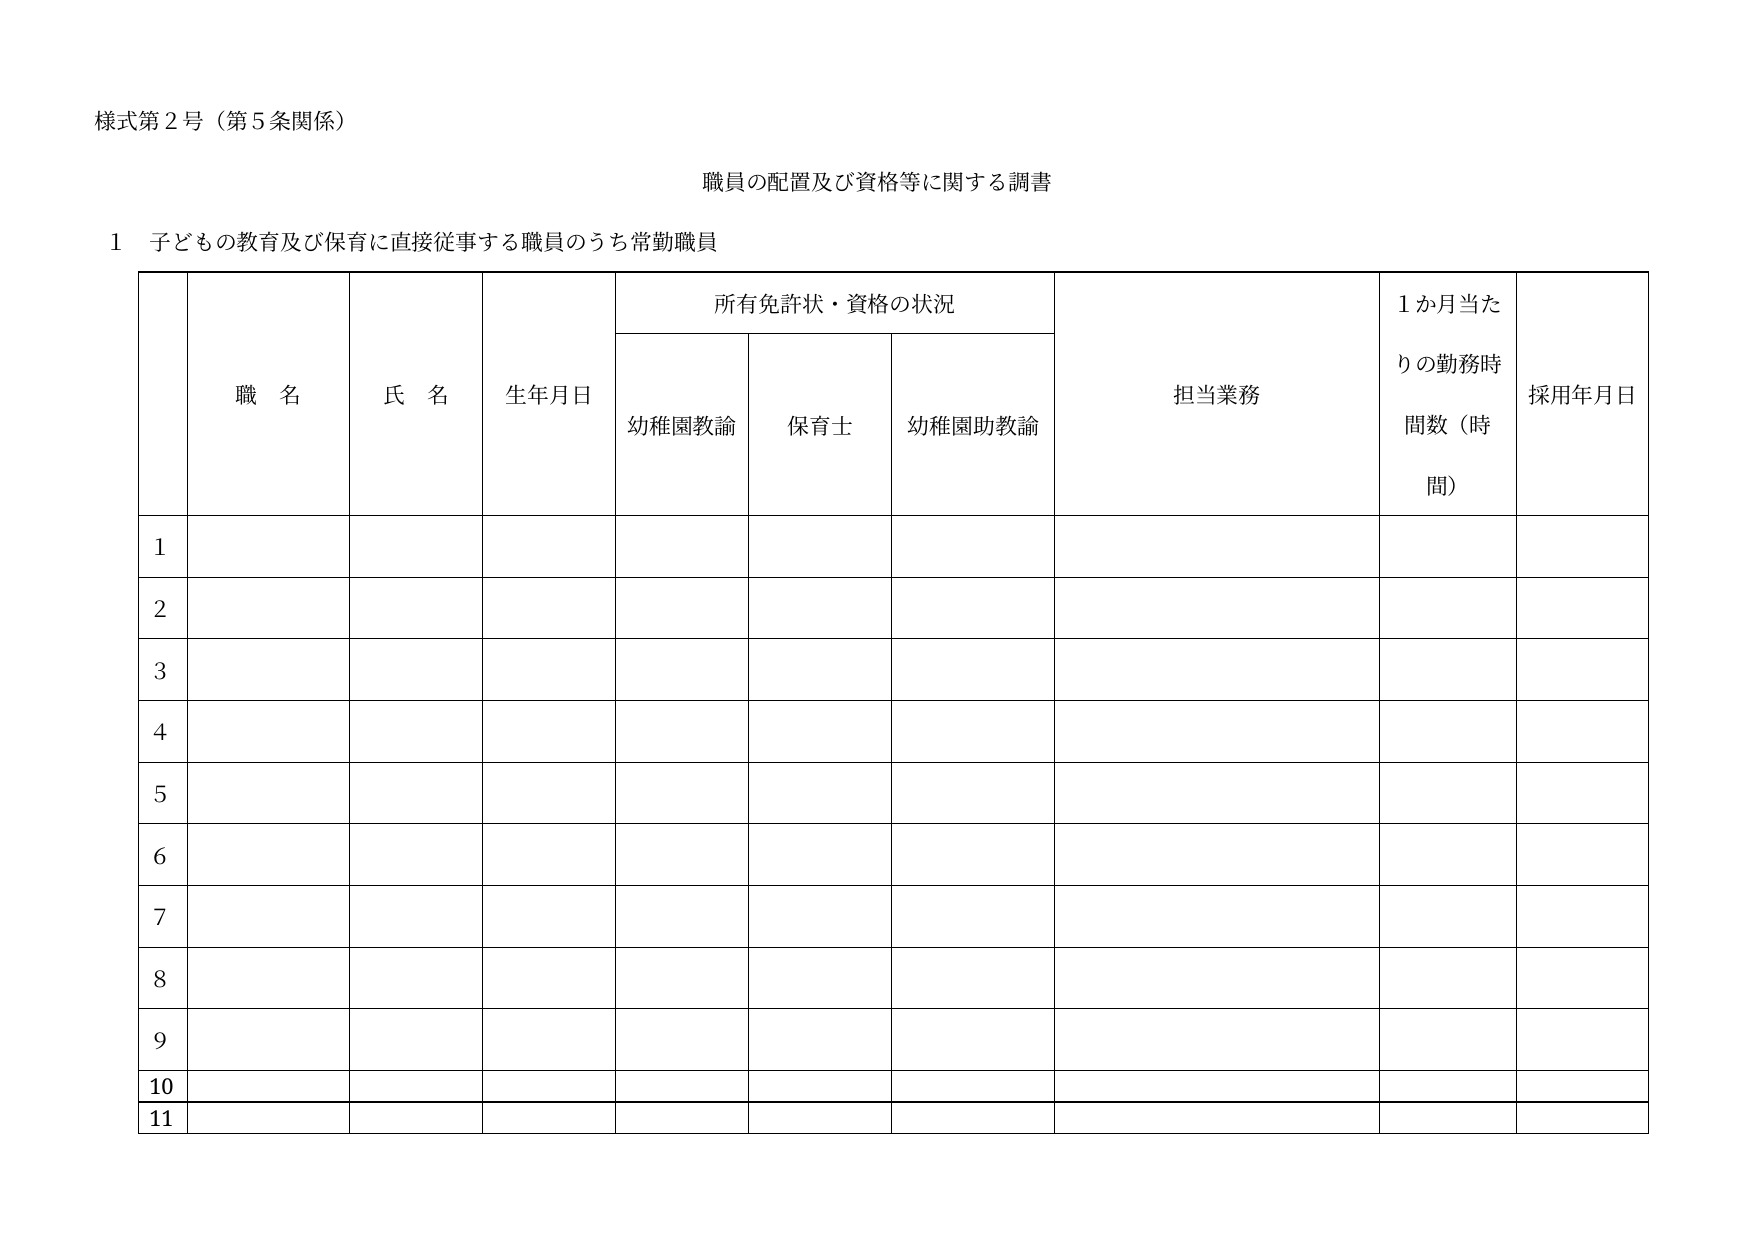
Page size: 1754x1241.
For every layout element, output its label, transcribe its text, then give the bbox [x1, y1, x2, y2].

table_cell [1517, 1103, 1648, 1133]
table_cell [616, 948, 748, 1008]
table_cell ２ [139, 578, 187, 638]
table_cell ７ [139, 886, 187, 947]
table_header 採用年月日 [1517, 273, 1648, 515]
table_cell [749, 1071, 891, 1101]
table_cell [616, 639, 748, 700]
table_cell [188, 886, 349, 947]
table_cell [749, 1009, 891, 1070]
table_cell [1517, 763, 1648, 823]
table_cell [1055, 578, 1379, 638]
table_header １か月当たりの勤務時間数（時間） [1380, 273, 1516, 515]
table_cell [892, 948, 1054, 1008]
table_cell [1055, 1071, 1379, 1101]
table_cell [1517, 886, 1648, 947]
table_cell [483, 948, 615, 1008]
table_cell [1517, 1071, 1648, 1101]
table_cell [1380, 824, 1516, 885]
table_cell [749, 578, 891, 638]
table_cell [188, 516, 349, 577]
table_cell [188, 701, 349, 762]
table_cell [1380, 639, 1516, 700]
table_header 生年月日 [483, 273, 615, 515]
table_cell [749, 824, 891, 885]
table_cell [749, 516, 891, 577]
table_cell ８ [139, 948, 187, 1008]
table_cell [1517, 1009, 1648, 1070]
table_cell [892, 1071, 1054, 1101]
table_header 担当業務 [1055, 273, 1379, 515]
table_cell [350, 763, 482, 823]
table_cell [1517, 824, 1648, 885]
table_cell [188, 578, 349, 638]
table_cell [1055, 516, 1379, 577]
table_cell [616, 1009, 748, 1070]
table_cell [1055, 763, 1379, 823]
table_cell [892, 639, 1054, 700]
table_cell [350, 886, 482, 947]
table_cell [892, 1103, 1054, 1133]
table_cell [749, 701, 891, 762]
table_cell [483, 886, 615, 947]
table_cell [188, 639, 349, 700]
table_cell [892, 516, 1054, 577]
table_cell [350, 1009, 482, 1070]
table_cell [1380, 1009, 1516, 1070]
table_cell [1380, 763, 1516, 823]
table_cell [892, 763, 1054, 823]
table_cell [350, 639, 482, 700]
table_cell [350, 578, 482, 638]
table_cell ９ [139, 1009, 187, 1070]
table_cell [483, 701, 615, 762]
table_header 職 名 [188, 273, 349, 515]
table_cell [188, 824, 349, 885]
text 様式第２号（第５条関係） [94, 89, 1659, 150]
table_cell [616, 824, 748, 885]
table_cell [1055, 1009, 1379, 1070]
table_cell [1055, 639, 1379, 700]
table_cell [350, 948, 482, 1008]
table_cell [483, 1071, 615, 1101]
table_cell [188, 1071, 349, 1101]
table_cell 保育士 [749, 334, 891, 515]
table_cell [1517, 948, 1648, 1008]
table_cell [892, 578, 1054, 638]
table_cell [749, 763, 891, 823]
table_cell [749, 948, 891, 1008]
table_header 所有免許状・資格の状況 [616, 273, 1054, 333]
table_cell [483, 1009, 615, 1070]
table_cell 幼稚園助教諭 [892, 334, 1054, 515]
table_cell [350, 824, 482, 885]
table_cell [749, 886, 891, 947]
table_cell [616, 763, 748, 823]
table_cell [1380, 886, 1516, 947]
table_cell [616, 701, 748, 762]
table_cell １ [139, 516, 187, 577]
table_cell [1517, 578, 1648, 638]
table_cell [1055, 824, 1379, 885]
table_cell [188, 1103, 349, 1133]
table_cell [188, 948, 349, 1008]
table_cell [483, 516, 615, 577]
table_cell ５ [139, 763, 187, 823]
text 職員の配置及び資格等に関する調書 [94, 150, 1659, 211]
table_cell [350, 701, 482, 762]
table_cell 11 [139, 1103, 187, 1133]
table_cell [350, 516, 482, 577]
table_cell [1517, 701, 1648, 762]
table_cell [892, 824, 1054, 885]
table_cell [350, 1103, 482, 1133]
table_header 氏 名 [350, 273, 482, 515]
table_cell [616, 1071, 748, 1101]
table_cell [749, 639, 891, 700]
table_cell [616, 578, 748, 638]
table_cell ４ [139, 701, 187, 762]
table_cell [1055, 948, 1379, 1008]
table_cell [1380, 948, 1516, 1008]
table_cell [1055, 701, 1379, 762]
table_cell [892, 886, 1054, 947]
table_cell [483, 639, 615, 700]
table_cell [616, 886, 748, 947]
table_cell [1380, 701, 1516, 762]
table_cell [1380, 516, 1516, 577]
text １ 子どもの教育及び保育に直接従事する職員のうち常勤職員 [94, 211, 1659, 271]
table_cell [1055, 886, 1379, 947]
table_header [139, 273, 187, 515]
table_cell [188, 763, 349, 823]
table_cell [892, 1009, 1054, 1070]
table_cell ３ [139, 639, 187, 700]
table_cell [1055, 1103, 1379, 1133]
table_cell [616, 1103, 748, 1133]
table_cell [1380, 1071, 1516, 1101]
table_cell [483, 1103, 615, 1133]
table_cell [616, 516, 748, 577]
table_cell [188, 1009, 349, 1070]
table_cell ６ [139, 824, 187, 885]
table_cell 幼稚園教諭 [616, 334, 748, 515]
table_cell [1380, 578, 1516, 638]
table_cell [350, 1071, 482, 1101]
table_cell [892, 701, 1054, 762]
table_cell [483, 824, 615, 885]
table_cell [1517, 639, 1648, 700]
table_cell 10 [139, 1071, 187, 1101]
table_cell [1380, 1103, 1516, 1133]
table_cell [483, 578, 615, 638]
table_cell [1517, 516, 1648, 577]
table_cell [749, 1103, 891, 1133]
table_cell [483, 763, 615, 823]
